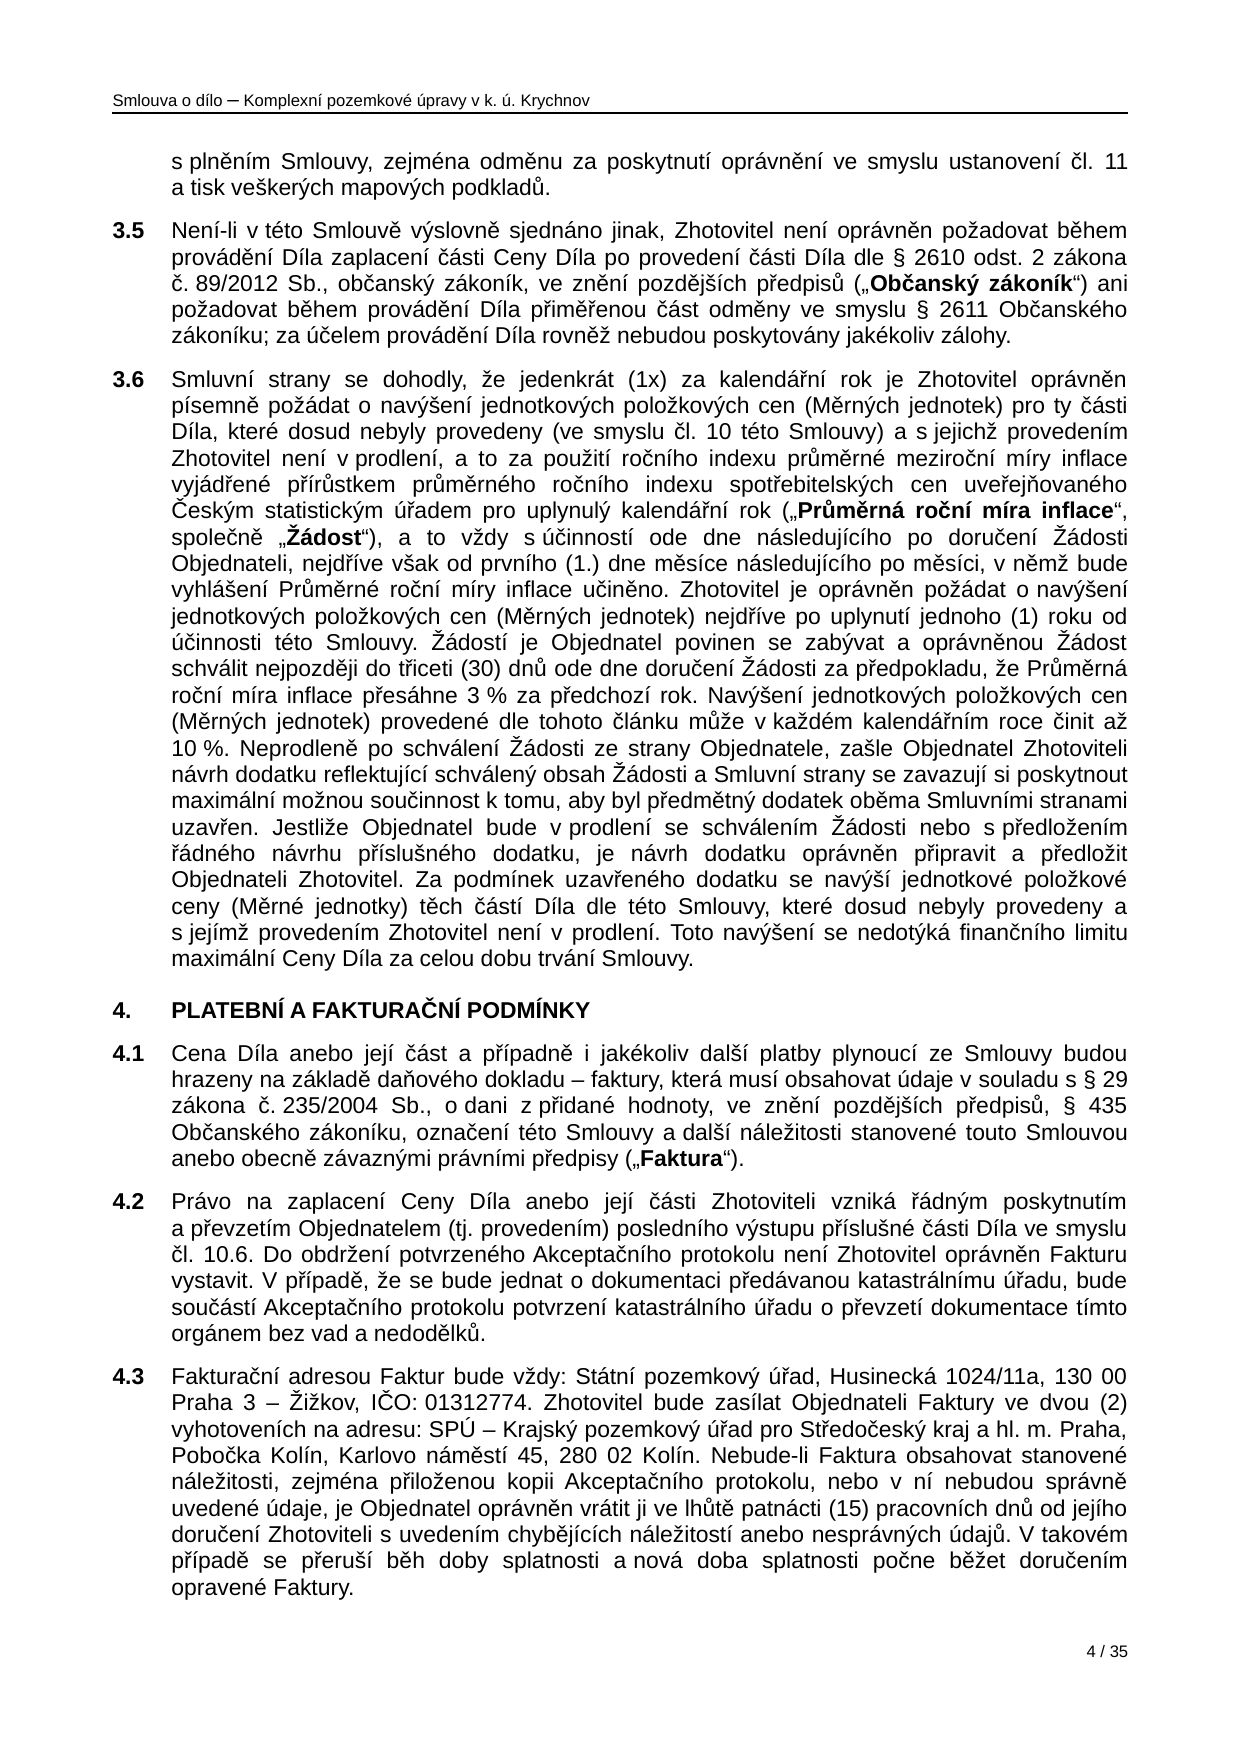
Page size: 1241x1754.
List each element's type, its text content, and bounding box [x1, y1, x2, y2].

text Cena Díla anebo její část a případně i jakékoliv další platby plynoucí ze Smlouvy budou hrazeny na základě daňového dokladu – faktury, která musí obsahovat údaje v souladu s § 29 zákona č. 235/2004 Sb., o dani z přidané hodnoty, ve znění pozdějších předpisů, § 435 Občanského zákoníku, označení této Smlouvy a další náležitosti stanovené touto Smlouvou anebo obecně závaznými právními předpisy („Faktura“). [112, 1040, 1128, 1171]
text Není-li v této Smlouvě výslovně sjednáno jinak, Zhotovitel není oprávněn požadovat během provádění Díla zaplacení části Ceny Díla po provedení části Díla dle § 2610 odst. 2 zákona č. 89/2012 Sb., občanský zákoník, ve znění pozdějších předpisů („Občanský zákoník“) ani požadovat během provádění Díla přiměřenou část odměny ve smyslu § 2611 Občanského zákoníku; za účelem provádění Díla rovněž nebudou poskytovány jakékoliv zálohy. [112, 217, 1128, 349]
text Právo na zaplacení Ceny Díla anebo její části Zhotoviteli vzniká řádným poskytnutím a převzetím Objednatelem (tj. provedením) posledního výstupu příslušné části Díla ve smyslu čl. 10.6. Do obdržení potvrzeného Akceptačního protokolu není Zhotovitel oprávněn Fakturu vystavit. V případě, že se bude jednat o dokumentaci předávanou katastrálnímu úřadu, bude součástí Akceptačního protokolu potvrzení katastrálního úřadu o převzetí dokumentace tímto orgánem bez vad a nedodělků. [112, 1188, 1128, 1346]
text Smluvní strany se dohodly, že jedenkrát (1x) za kalendářní rok je Zhotovitel oprávněn písemně požádat o navýšení jednotkových položkových cen (Měrných jednotek) pro ty části Díla, které dosud nebyly provedeny (ve smyslu čl. 10 této Smlouvy) a s jejichž provedením Zhotovitel není v prodlení, a to za použití ročního indexu průměrné meziroční míry inflace vyjádřené přírůstkem průměrného ročního indexu spotřebitelských cen uveřejňovaného Českým statistickým úřadem pro uplynulý kalendářní rok („Průměrná roční míra inflace“, společně „Žádost“), a to vždy s účinností ode dne následujícího po doručení Žádosti Objednateli, nejdříve však od prvního (1.) dne měsíce následujícího po měsíci, v němž bude vyhlášení Průměrné roční míry inflace učiněno. Zhotovitel je oprávněn požádat o navýšení jednotkových položkových cen (Měrných jednotek) nejdříve po uplynutí jednoho (1) roku od účinnosti této Smlouvy. Žádostí je Objednatel povinen se zabývat a oprávněnou Žádost schválit nejpozději do třiceti (30) dnů ode dne doručení Žádosti za předpokladu, že Průměrná roční míra inflace přesáhne 3 % za předchozí rok. Navýšení jednotkových položkových cen (Měrných jednotek) provedené dle tohoto článku může v každém kalendářním roce činit až 10 %. Neprodleně po schválení Žádosti ze strany Objednatele, zašle Objednatel Zhotoviteli návrh dodatku reflektující schválený obsah Žádosti a Smluvní strany se zavazují si poskytnout maximální možnou součinnost k tomu, aby byl předmětný dodatek oběma Smluvními stranami uzavřen. Jestliže Objednatel bude v prodlení se schválením Žádosti nebo s předložením řádného návrhu příslušného dodatku, je návrh dodatku oprávněn připravit a předložit Objednateli Zhotovitel. Za podmínek uzavřeného dodatku se navýší jednotkové položkové ceny (Měrné jednotky) těch částí Díla dle této Smlouvy, které dosud nebyly provedeny a s jejímž provedením Zhotovitel není v prodlení. Toto navýšení se nedotýká finančního limitu maximální Ceny Díla za celou dobu trvání Smlouvy. [112, 366, 1128, 972]
text Platební a fakturační podmínky [112, 997, 1128, 1023]
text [112, 148, 1128, 200]
text Fakturační adresou Faktur bude vždy: Státní pozemkový úřad, Husinecká 1024/11a, 130 00 Praha 3 – Žižkov, IČO: 01312774. Zhotovitel bude zasílat Objednateli Faktury ve dvou (2) vyhotoveních na adresu: SPÚ – Krajský pozemkový úřad pro Středočeský kraj a hl. m. Praha, Pobočka Kolín, Karlovo náměstí 45, 280 02 Kolín. Nebude-li Faktura obsahovat stanovené náležitosti, zejména přiloženou kopii Akceptačního protokolu, nebo v ní nebudou správně uvedené údaje, je Objednatel oprávněn vrátit ji ve lhůtě patnácti (15) pracovních dnů od jejího doručení Zhotoviteli s uvedením chybějících náležitostí anebo nesprávných údajů. V takovém případě se přeruší běh doby splatnosti a nová doba splatnosti počne běžet doručením opravené Faktury. [112, 1363, 1128, 1600]
